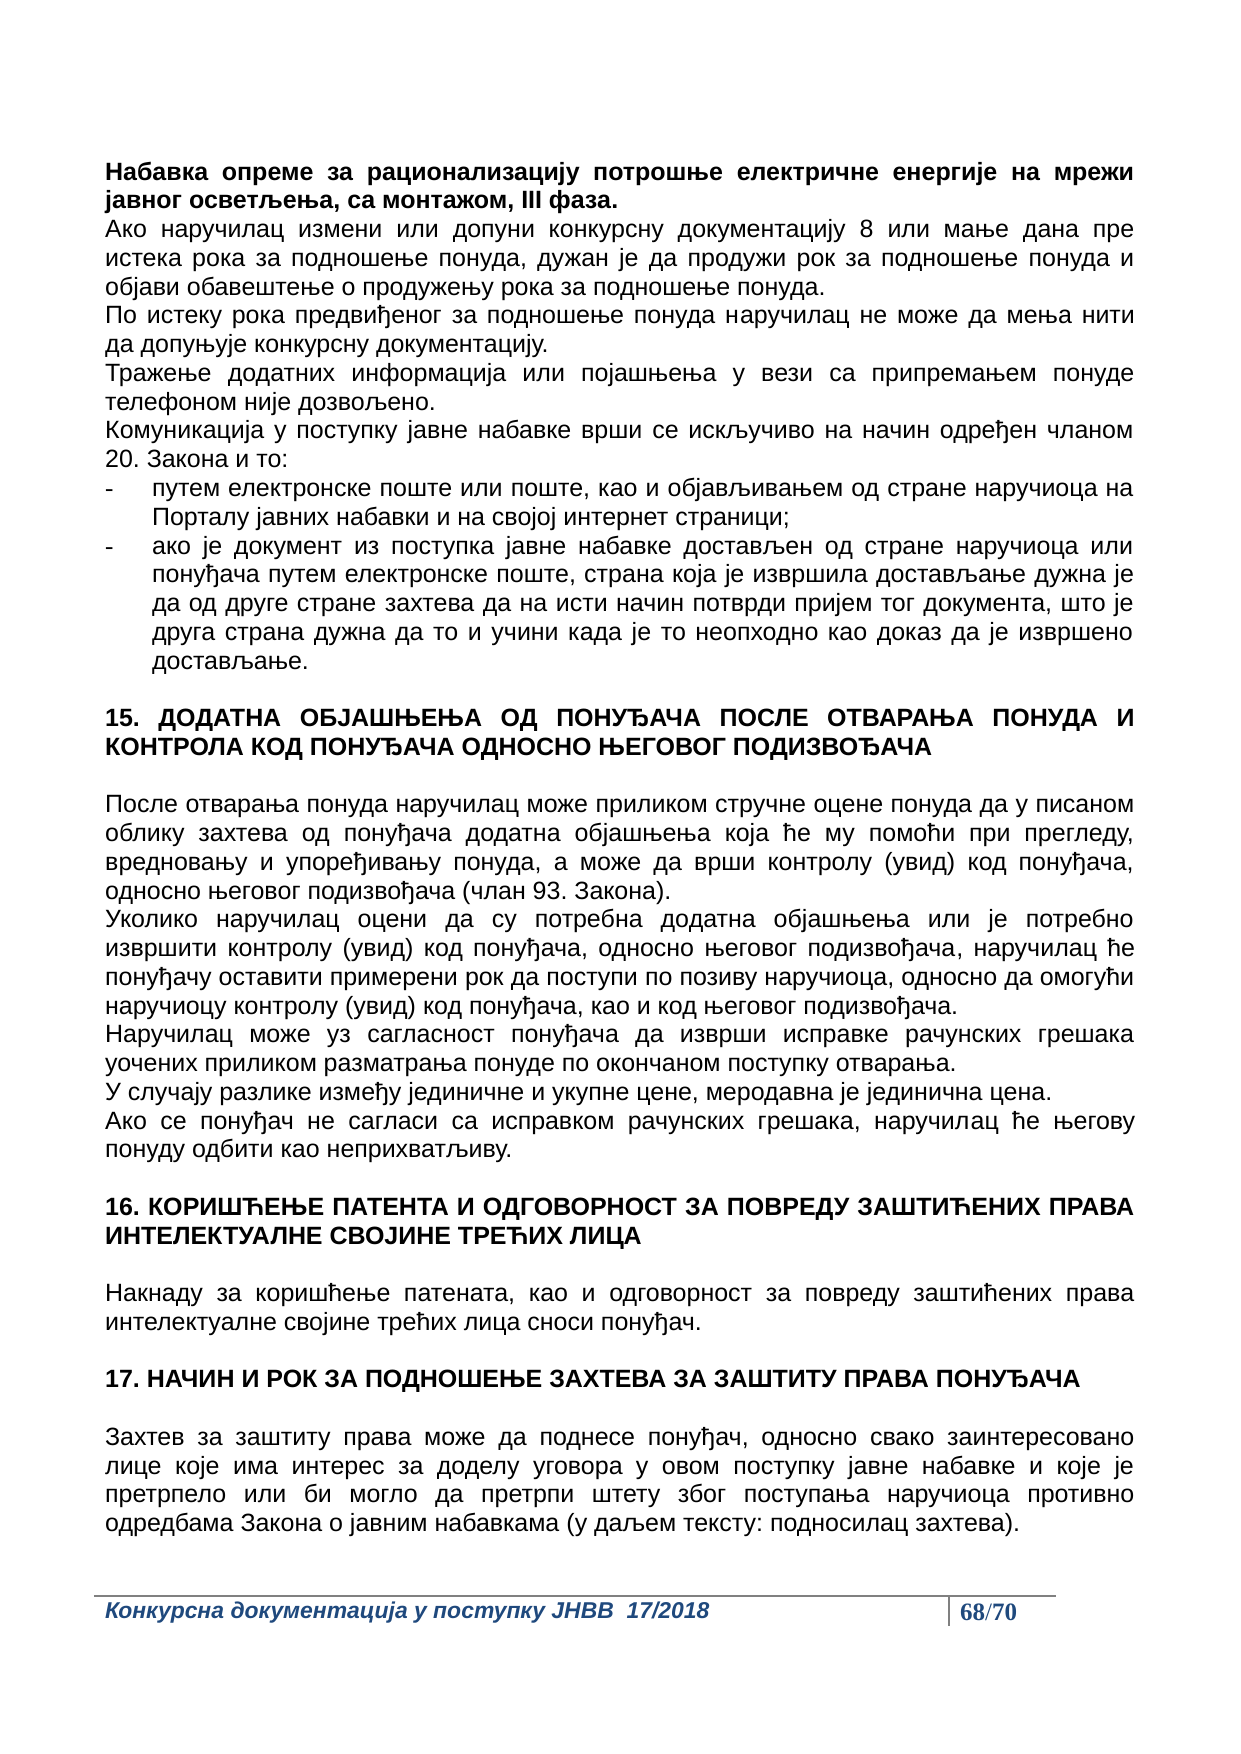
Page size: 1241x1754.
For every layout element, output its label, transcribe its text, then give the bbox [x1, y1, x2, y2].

list ако је документ из поступка јавне набавке достављен од стране наручиоца или понуђача путем електронске поште, страна која је извршила достављање дужна је да од друге стране захтева да на исти начин потврди пријем тог документа, што је друга страна дужна да то и учини када је то неопходно као доказ да је извршено достављање. [105, 531, 1135, 674]
text 16. КОРИШЋЕЊЕ ПАТЕНТА И ОДГОВОРНОСТ ЗА ПОВРЕДУ ЗАШТИЋЕНИХ ПРАВА ИНТЕЛЕКТУАЛНЕ СВОЈИНЕ ТРЕЋИХ ЛИЦА [105, 1192, 1135, 1249]
text Тражење додатних информација или појашњења у вези са припремањем понуде телефоном није дозвољено. [105, 358, 1135, 416]
text 15. ДОДАТНА ОБЈАШЊЕЊА ОД ПОНУЂАЧА ПОСЛЕ ОТВАРАЊА ПОНУДА И КОНТРОЛА КОД ПОНУЂАЧА ОДНОСНО ЊЕГОВОГ ПОДИЗВОЂАЧА [105, 703, 1135, 761]
text 17. НАЧИН И РОК ЗА ПОДНОШЕЊЕ ЗАХТЕВА ЗА ЗАШТИТУ ПРАВА ПОНУЂАЧА [105, 1364, 1135, 1393]
text По истеку рока предвиђеног за подношење понуда наручилац не може да мења нити да допуњује конкурсну документацију. [105, 301, 1135, 358]
text Уколико наручилац оцени да су потребна додатна објашњења или је потребно извршити контролу (увид) код понуђача, односно његовог подизвођача, наручилац ће понуђачу оставити примерени рок да поступи по позиву наручиоца, односно да омогући наручиоцу контролу (увид) код понуђача, као и код његовог подизвођача. [105, 904, 1135, 1019]
text Захтев за заштиту права може да поднесе понуђач, односно свако заинтересовано лице које има интерес за доделу уговора у овом поступку јавне набавке и које је претрпело или би могло да претрпи штету због поступања наручиоца противно одредбама Закона о јавним набавкама (у даљем тексту: подносилац захтева). [105, 1422, 1135, 1537]
text После отварања понуда наручилац може приликом стручне оцене понуда да у писаном облику захтева од понуђача додатна објашњења која ће му помоћи при прегледу, вредновању и упоређивању понуда, а може да врши контролу (увид) код понуђача, односно његовог подизвођача (члан 93. Закона). [105, 789, 1135, 904]
list путем електронске поште или поште, као и објављивањем од стране наручиоца на Порталу јавних набавки и на својој интернет страници; [105, 473, 1135, 531]
text Ако се понуђач не сагласи са исправком рачунских грешака, наручилац ће његову понуду одбити као неприхватљиву. [105, 1106, 1135, 1163]
text Ако наручилац измени или допуни конкурсну документацију 8 или мање дана пре истека рока за подношење понуда, дужан је да продужи рок за подношење понуда и објави обавештење о продужењу рока за подношење понуда. [105, 214, 1135, 301]
text Наручилац може уз сагласност понуђача да изврши исправке рачунских грешака уочених приликом разматрања понуде по окончаном поступку отварања. [105, 1019, 1135, 1077]
text У случају разлике између јединичне и укупне цене, меродавна је јединична цена. [105, 1077, 1135, 1106]
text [105, 157, 1135, 214]
text Накнаду за коришћење патената, као и одговорност за повреду заштићених права интелектуалне својине трећих лица сноси понуђач. [105, 1278, 1135, 1336]
text Комуникација у поступку јавне набавке врши се искључиво на начин одређен чланом 20. Закона и то: [105, 416, 1135, 473]
